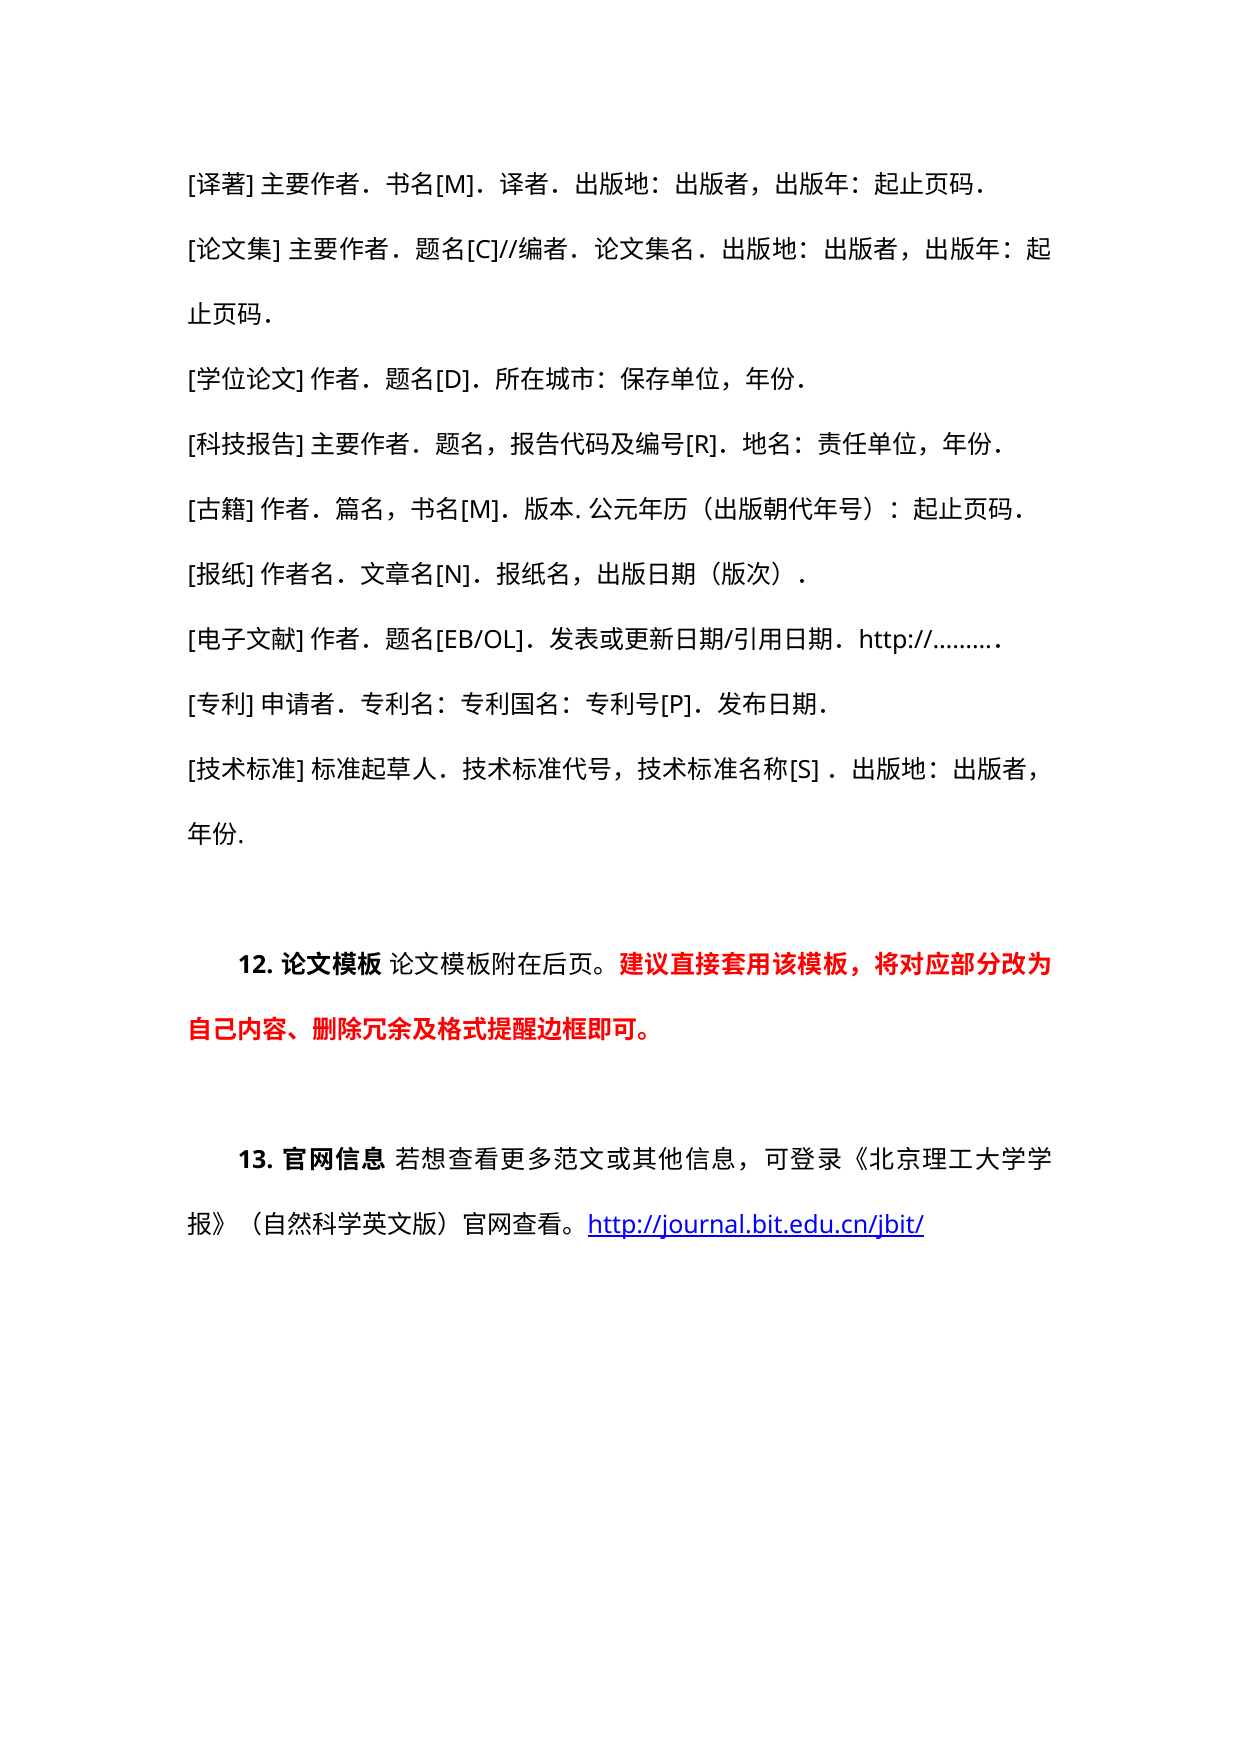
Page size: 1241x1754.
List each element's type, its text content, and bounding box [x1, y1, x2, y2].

text [论文集] 主要作者．题名[C]//编者．论文集名．出版地：出版者，出版年：起止页码． [187, 215, 1053, 345]
text [古籍] 作者．篇名，书名[M]．版本. 公元年历（出版朝代年号）：起止页码． [187, 475, 1053, 540]
text [科技报告] 主要作者．题名，报告代码及编号[R]．地名：责任单位，年份． [187, 410, 1053, 475]
text 13. 官网信息 若想查看更多范文或其他信息，可登录《北京理工大学学报》（自然科学英文版）官网查看。http://journal.bit.edu.cn/jbit/ [187, 1125, 1053, 1255]
text [专利] 申请者．专利名：专利国名：专利号[P]．发布日期． [187, 670, 1053, 735]
text [学位论文] 作者．题名[D]．所在城市：保存单位，年份． [187, 345, 1053, 410]
text 12. 论文模板 论文模板附在后页。建议直接套用该模板，将对应部分改为自己内容、删除冗余及格式提醒边框即可。 [187, 930, 1053, 1060]
text [电子文献] 作者．题名[EB/OL]．发表或更新日期/引用日期．http://………． [187, 605, 1053, 670]
text [译著] 主要作者．书名[M]．译者．出版地：出版者，出版年：起止页码． [187, 150, 1053, 215]
text [技术标准] 标准起草人．技术标准代号，技术标准名称[S] ．出版地：出版者，年份. [187, 735, 1053, 865]
text [报纸] 作者名．文章名[N]．报纸名，出版日期（版次）． [187, 540, 1053, 605]
